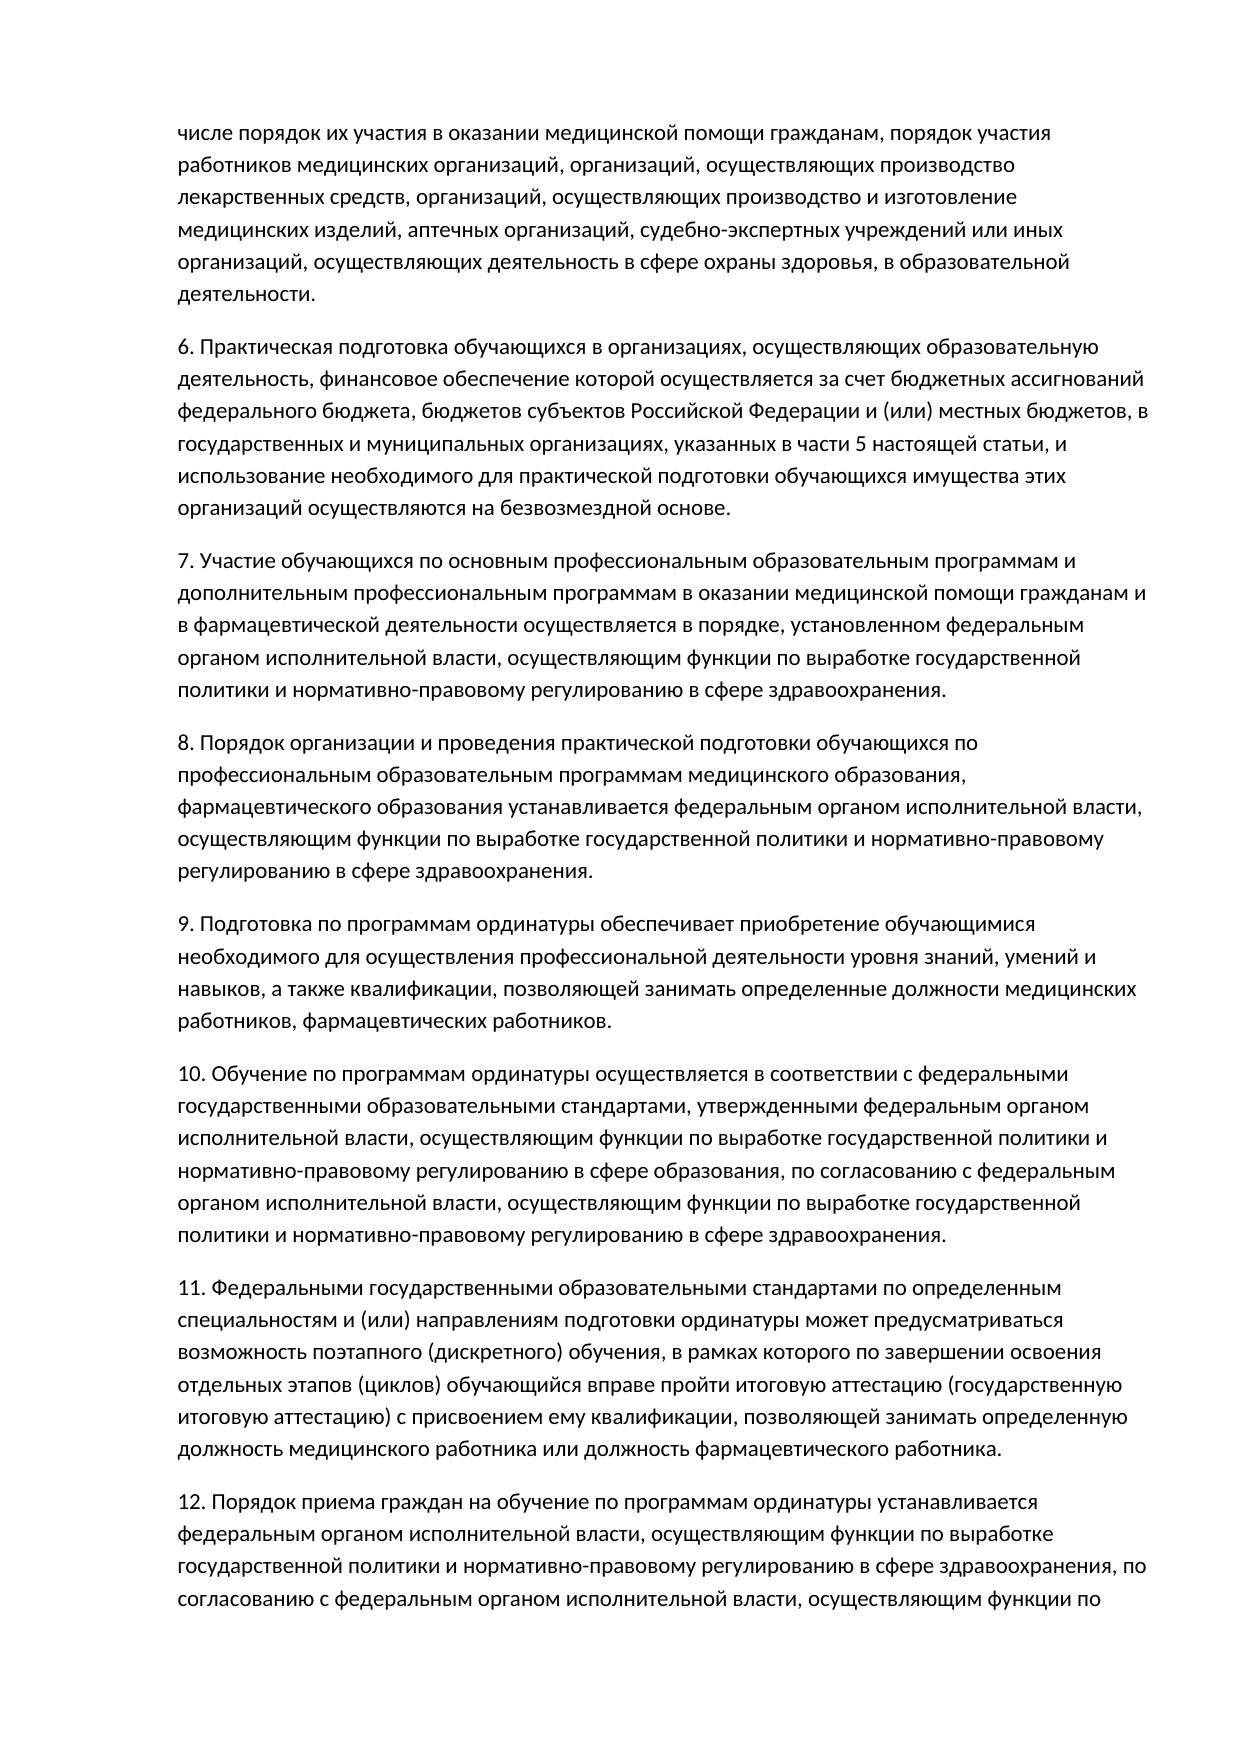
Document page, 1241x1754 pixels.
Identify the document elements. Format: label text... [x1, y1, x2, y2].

text 11. Федеральными государственными образовательными стандартами по определенным специальностям и (или) направлениям подготовки ординатуры может предусматриваться возможность поэтапного (дискретного) обучения, в рамках которого по завершении освоения отдельных этапов (циклов) обучающийся вправе пройти итоговую аттестацию (государственную итоговую аттестацию) с присвоением ему квалификации, позволяющей занимать определенную должность медицинского работника или должность фармацевтического работника. [177, 1273, 1152, 1462]
text 10. Обучение по программам ординатуры осуществляется в соответствии с федеральными государственными образовательными стандартами, утвержденными федеральным органом исполнительной власти, осуществляющим функции по выработке государственной политики и нормативно-правовому регулированию в сфере образования, по согласованию с федеральным органом исполнительной власти, осуществляющим функции по выработке государственной политики и нормативно-правовому регулированию в сфере здравоохранения. [177, 1059, 1152, 1248]
text 7. Участие обучающихся по основным профессиональным образовательным программам и дополнительным профессиональным программам в оказании медицинской помощи гражданам и в фармацевтической деятельности осуществляется в порядке, установленном федеральным органом исполнительной власти, осуществляющим функции по выработке государственной политики и нормативно-правовому регулированию в сфере здравоохранения. [177, 546, 1152, 703]
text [177, 1487, 1152, 1612]
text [177, 118, 1152, 307]
text 8. Порядок организации и проведения практической подготовки обучающихся по профессиональным образовательным программам медицинского образования, фармацевтического образования устанавливается федеральным органом исполнительной власти, осуществляющим функции по выработке государственной политики и нормативно-правовому регулированию в сфере здравоохранения. [177, 728, 1152, 884]
text 9. Подготовка по программам ординатуры обеспечивает приобретение обучающимися необходимого для осуществления профессиональной деятельности уровня знаний, умений и навыков, а также квалификации, позволяющей занимать определенные должности медицинских работников, фармацевтических работников. [177, 909, 1152, 1034]
text 6. Практическая подготовка обучающихся в организациях, осуществляющих образовательную деятельность, финансовое обеспечение которой осуществляется за счет бюджетных ассигнований федерального бюджета, бюджетов субъектов Российской Федерации и (или) местных бюджетов, в государственных и муниципальных организациях, указанных в части 5 настоящей статьи, и использование необходимого для практической подготовки обучающихся имущества этих организаций осуществляются на безвозмездной основе. [177, 332, 1152, 521]
